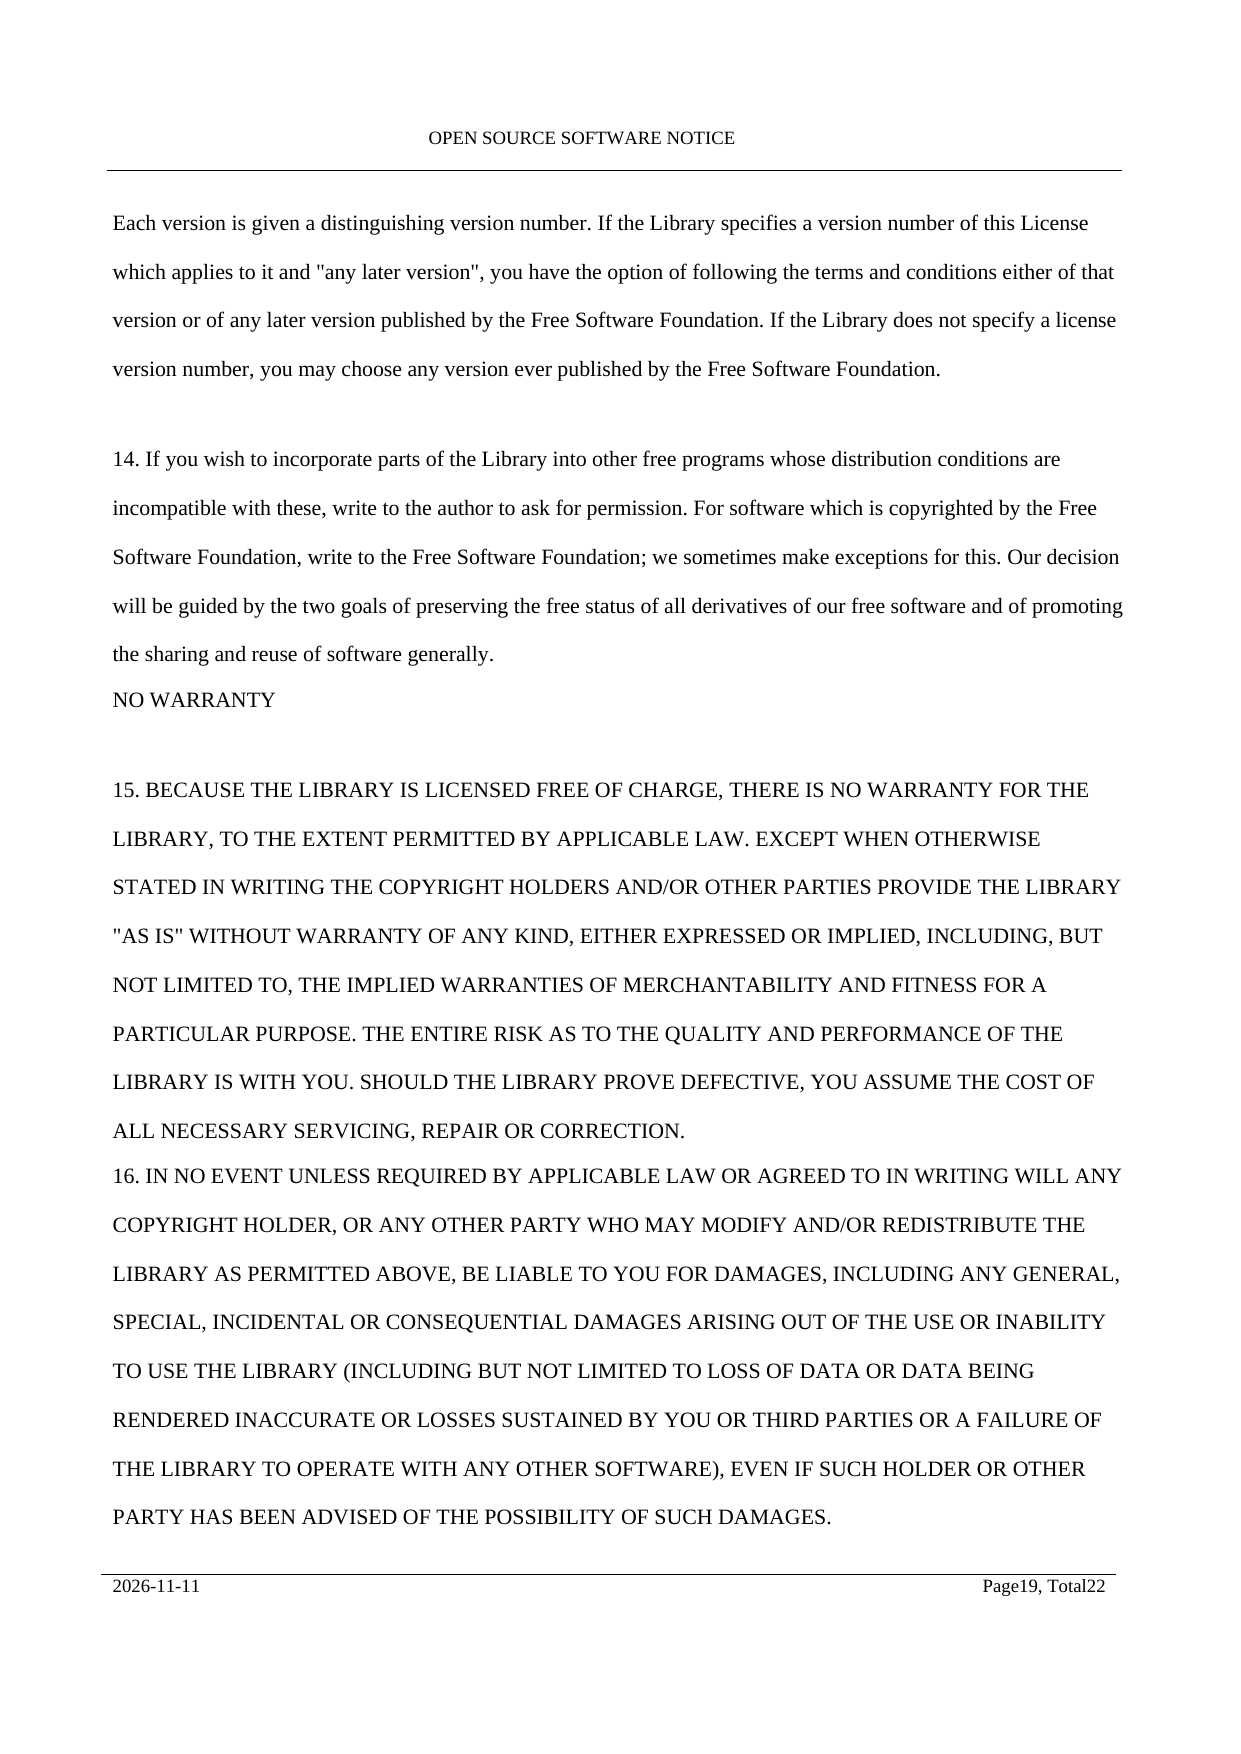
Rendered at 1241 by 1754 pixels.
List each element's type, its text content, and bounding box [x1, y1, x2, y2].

text 14. If you wish to incorporate parts of the Library into other free programs whose distribution conditions are incompatible with these, write to the author to ask for permission. For software which is copyrighted by the Free Software Foundation, write to the Free Software Foundation; we sometimes make exceptions for this. Our decision will be guided by the two goals of preserving the free status of all derivatives of our free software and of promoting the sharing and reuse of software generally. [112, 443, 1128, 670]
text NO WARRANTY [112, 683, 1128, 715]
text 16. IN NO EVENT UNLESS REQUIRED BY APPLICABLE LAW OR AGREED TO IN WRITING WILL ANY COPYRIGHT HOLDER, OR ANY OTHER PARTY WHO MAY MODIFY AND/OR REDISTRIBUTE THE LIBRARY AS PERMITTED ABOVE, BE LIABLE TO YOU FOR DAMAGES, INCLUDING ANY GENERAL, SPECIAL, INCIDENTAL OR CONSEQUENTIAL DAMAGES ARISING OUT OF THE USE OR INABILITY TO USE THE LIBRARY (INCLUDING BUT NOT LIMITED TO LOSS OF DATA OR DATA BEING RENDERED INACCURATE OR LOSSES SUSTAINED BY YOU OR THIRD PARTIES OR A FAILURE OF THE LIBRARY TO OPERATE WITH ANY OTHER SOFTWARE), EVEN IF SUCH HOLDER OR OTHER PARTY HAS BEEN ADVISED OF THE POSSIBILITY OF SUCH DAMAGES. [112, 1159, 1128, 1533]
text 15. BECAUSE THE LIBRARY IS LICENSED FREE OF CHARGE, THERE IS NO WARRANTY FOR THE LIBRARY, TO THE EXTENT PERMITTED BY APPLICABLE LAW. EXCEPT WHEN OTHERWISE STATED IN WRITING THE COPYRIGHT HOLDERS AND/OR OTHER PARTIES PROVIDE THE LIBRARY "AS IS" WITHOUT WARRANTY OF ANY KIND, EITHER EXPRESSED OR IMPLIED, INCLUDING, BUT NOT LIMITED TO, THE IMPLIED WARRANTIES OF MERCHANTABILITY AND FITNESS FOR A PARTICULAR PURPOSE. THE ENTIRE RISK AS TO THE QUALITY AND PERFORMANCE OF THE LIBRARY IS WITH YOU. SHOULD THE LIBRARY PROVE DEFECTIVE, YOU ASSUME THE COST OF ALL NECESSARY SERVICING, REPAIR OR CORRECTION. [112, 773, 1128, 1147]
text Each version is given a distinguishing version number. If the Library specifies a version number of this License which applies to it and "any later version", you have the option of following the terms and conditions either of that version or of any later version published by the Free Software Foundation. If the Library does not specify a license version number, you may choose any version ever published by the Free Software Foundation. [112, 206, 1128, 385]
